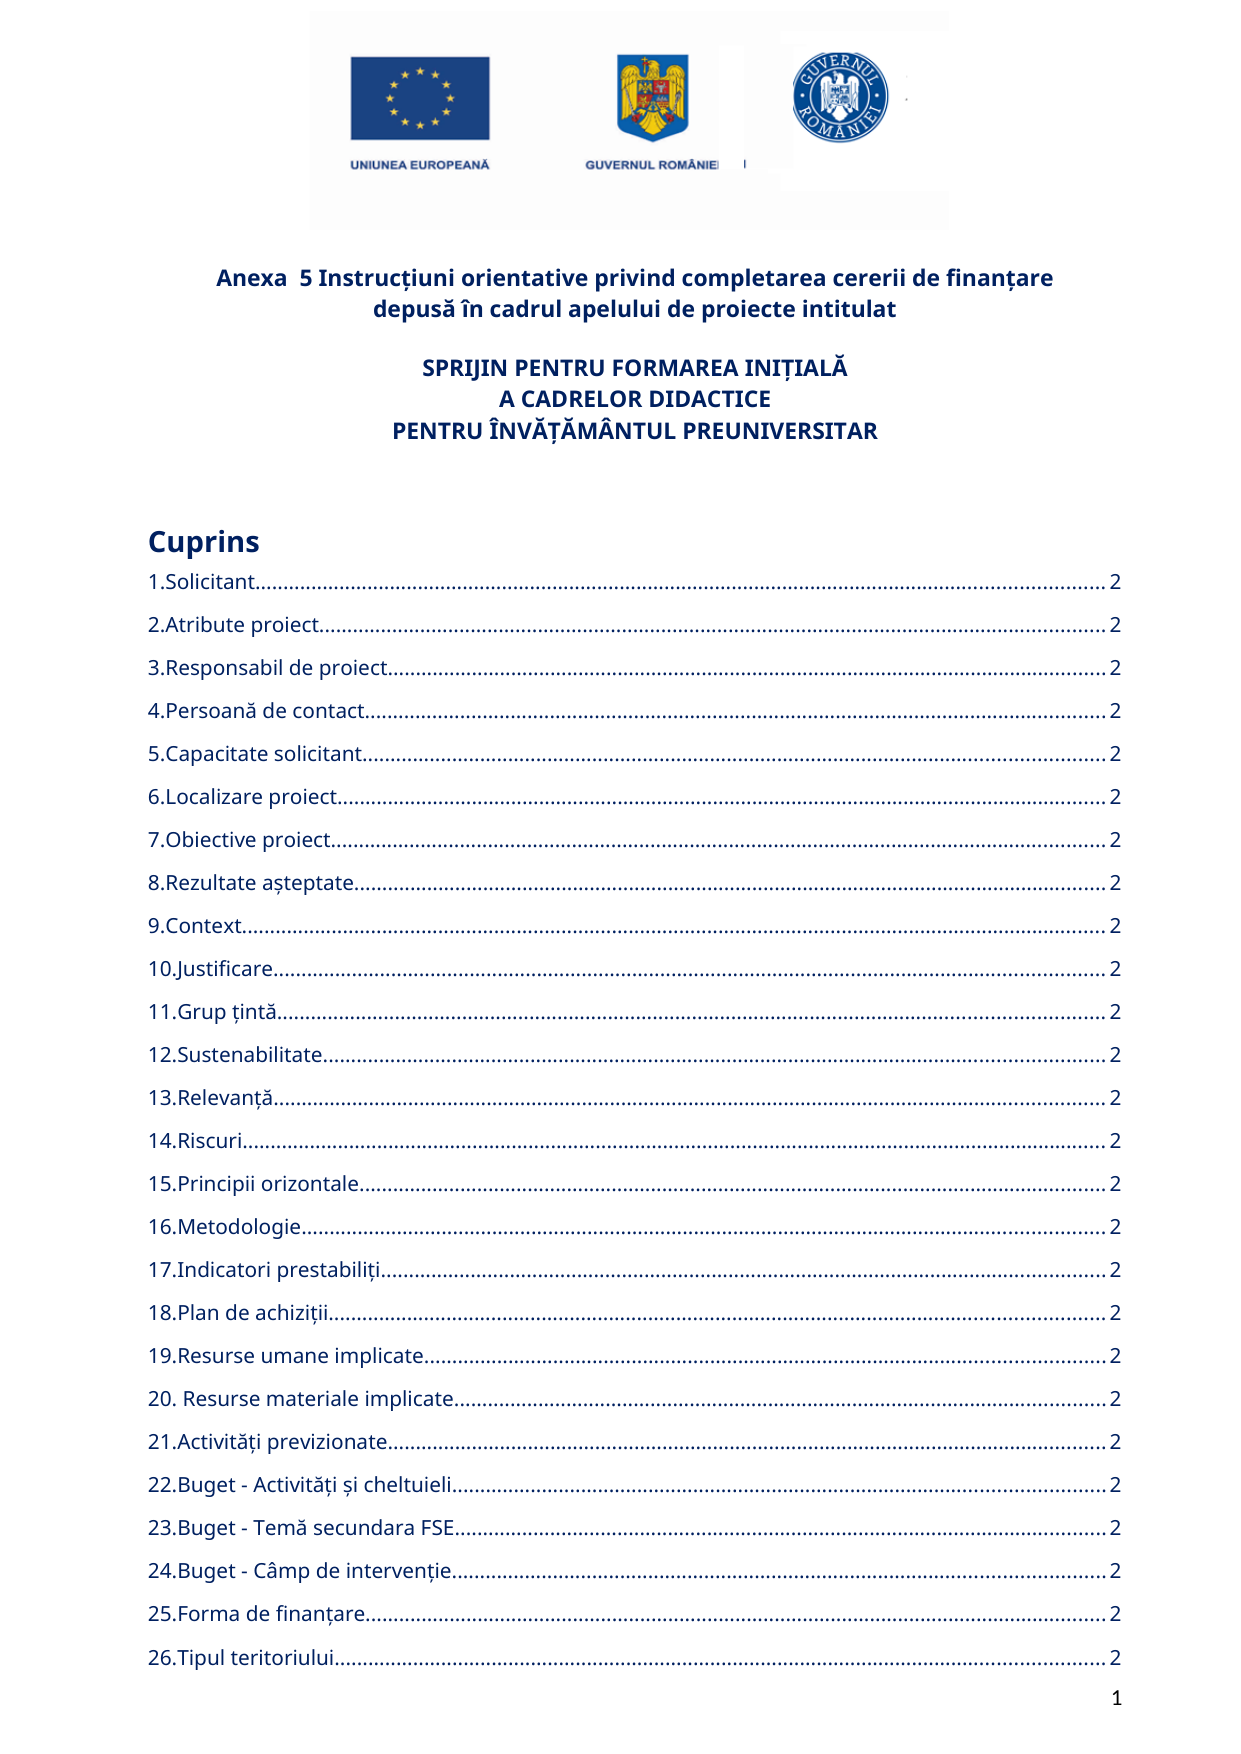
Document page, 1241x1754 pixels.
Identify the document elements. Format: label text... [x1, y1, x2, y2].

text 12.Sustenabilitate 2 [148, 1040, 1122, 1069]
text Anexa 5 Instrucțiuni orientative privind completarea cererii de finanțare [148, 262, 1122, 293]
text 18.Plan de achiziții 2 [148, 1298, 1122, 1327]
text 3.Responsabil de proiect 2 [148, 653, 1122, 682]
text 1.Solicitant 2 [148, 567, 1122, 596]
text 9.Context 2 [148, 911, 1122, 940]
text SPRIJIN PENTRU FORMAREA INIȚIALĂ [148, 352, 1122, 383]
text 21.Activități previzionate 2 [148, 1427, 1122, 1456]
subtitle Cuprins [148, 521, 1122, 561]
text 25.Forma de finanţare 2 [148, 1599, 1122, 1628]
text 15.Principii orizontale 2 [148, 1169, 1122, 1198]
text 4.Persoană de contact 2 [148, 696, 1122, 724]
text 22.Buget - Activități și cheltuieli 2 [148, 1471, 1122, 1499]
text 6.Localizare proiect 2 [148, 782, 1122, 811]
text 16.Metodologie 2 [148, 1212, 1122, 1241]
text 7.Obiective proiect 2 [148, 825, 1122, 854]
text 17.Indicatori prestabiliți 2 [148, 1255, 1122, 1284]
picture [309, 11, 950, 230]
text 2.Atribute proiect 2 [148, 610, 1122, 638]
text 5.Capacitate solicitant 2 [148, 739, 1122, 768]
text 24.Buget - Câmp de intervenție 2 [148, 1557, 1122, 1585]
text 13.Relevanță 2 [148, 1083, 1122, 1112]
text PENTRU ÎNVĂȚĂMÂNTUL PREUNIVERSITAR [148, 415, 1122, 446]
text 19.Resurse umane implicate 2 [148, 1341, 1122, 1370]
text 10.Justificare 2 [148, 954, 1122, 983]
text 8.Rezultate așteptate 2 [148, 868, 1122, 897]
text 14.Riscuri 2 [148, 1126, 1122, 1155]
text A CADRELOR DIDACTICE [148, 383, 1122, 415]
text 23.Buget - Temă secundara FSE 2 [148, 1513, 1122, 1542]
text 26.Tipul teritoriului 2 [148, 1643, 1122, 1671]
text 11.Grup țintă 2 [148, 997, 1122, 1026]
text 20. Resurse materiale implicate 2 [148, 1384, 1122, 1413]
text depusă în cadrul apelului de proiecte intitulat [148, 293, 1122, 324]
